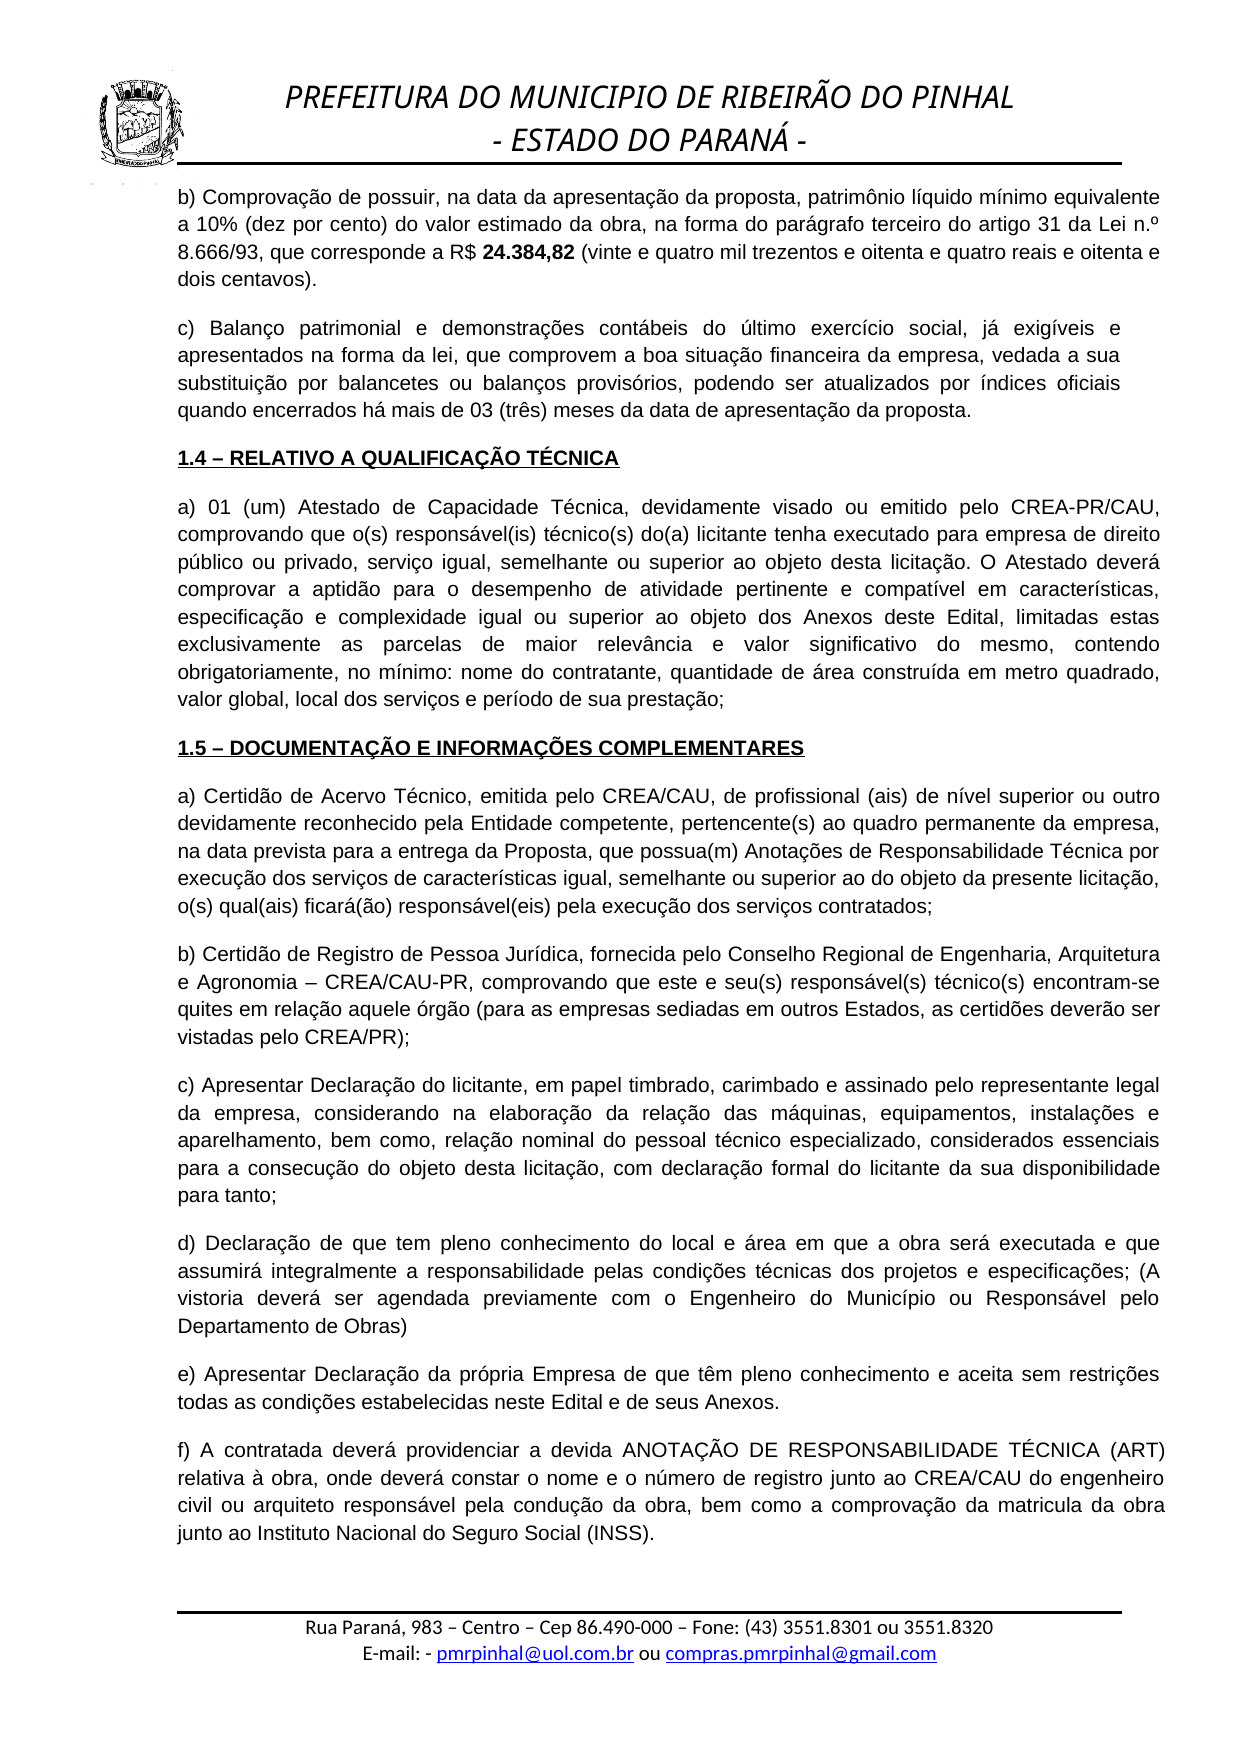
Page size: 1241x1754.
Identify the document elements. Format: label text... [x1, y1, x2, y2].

text b) Comprovação de possuir, na data da apresentação da proposta, patrimônio líquido mínimo equivalente a 10% (dez por cento) do valor estimado da obra, na forma do parágrafo terceiro do artigo 31 da Lei n.º 8.666/93, que corresponde a R$ 24.384,82 (vinte e quatro mil trezentos e oitenta e quatro reais e oitenta e dois centavos). [177, 184, 1161, 291]
text a) 01 (um) Atestado de Capacidade Técnica, devidamente visado ou emitido pelo CREA-PR/CAU, comprovando que o(s) responsável(is) técnico(s) do(a) licitante tenha executado para empresa de direito público ou privado, serviço igual, semelhante ou superior ao objeto desta licitação. O Atestado deverá comprovar a aptidão para o desempenho de atividade pertinente e compatível em características, especificação e complexidade igual ou superior ao objeto dos Anexos deste Edital, limitadas estas exclusivamente as parcelas de maior relevância e valor significativo do mesmo, contendo obrigatoriamente, no mínimo: nome do contratante, quantidade de área construída em metro quadrado, valor global, local dos serviços e período de sua prestação; [177, 494, 1161, 711]
text 1.5 – DOCUMENTAÇÃO E INFORMAÇÕES COMPLEMENTARES [177, 735, 1161, 759]
text c) Apresentar Declaração do licitante, em papel timbrado, carimbado e assinado pelo representante legal da empresa, considerando na elaboração da relação das máquinas, equipamentos, instalações e aparelhamento, bem como, relação nominal do pessoal técnico especializado, considerados essenciais para a consecução do objeto desta licitação, com declaração formal do licitante da sua disponibilidade para tanto; [177, 1073, 1161, 1207]
text d) Declaração de que tem pleno conhecimento do local e área em que a obra será executada e que assumirá integralmente a responsabilidade pelas condições técnicas dos projetos e especificações; (A vistoria deverá ser agendada previamente com o Engenheiro do Município ou Responsável pelo Departamento de Obras) [177, 1231, 1161, 1338]
text c) Balanço patrimonial e demonstrações contábeis do último exercício social, já exigíveis e apresentados na forma da lei, que comprovem a boa situação financeira da empresa, vedada a sua substituição por balancetes ou balanços provisórios, podendo ser atualizados por índices oficiais quando encerrados há mais de 03 (três) meses da data de apresentação da proposta. [177, 315, 1122, 422]
text f) A contratada deverá providenciar a devida ANOTAÇÃO DE RESPONSABILIDADE TÉCNICA (ART) relativa à obra, onde deverá constar o nome e o número de registro junto ao CREA/CAU do engenheiro civil ou arquiteto responsável pela condução da obra, bem como a comprovação da matricula da obra junto ao Instituto Nacional do Seguro Social (INSS). [177, 1438, 1167, 1544]
text b) Certidão de Registro de Pessoa Jurídica, fornecida pelo Conselho Regional de Engenharia, Arquitetura e Agronomia – CREA/CAU-PR, comprovando que este e seu(s) responsável(s) técnico(s) encontram-se quites em relação aquele órgão (para as empresas sediadas em outros Estados, as certidões deverão ser vistadas pelo CREA/PR); [177, 942, 1161, 1048]
text e) Apresentar Declaração da própria Empresa de que têm pleno conhecimento e aceita sem restrições todas as condições estabelecidas neste Edital e de seus Anexos. [177, 1362, 1161, 1413]
picture [83, 65, 202, 185]
text 1.4 – RELATIVO A QUALIFICAÇÃO TÉCNICA [177, 446, 1161, 470]
text a) Certidão de Acervo Técnico, emitida pelo CREA/CAU, de profissional (ais) de nível superior ou outro devidamente reconhecido pela Entidade competente, pertencente(s) ao quadro permanente da empresa, na data prevista para a entrega da Proposta, que possua(m) Anotações de Responsabilidade Técnica por execução dos serviços de características igual, semelhante ou superior ao do objeto da presente licitação, o(s) qual(ais) ficará(ão) responsável(eis) pela execução dos serviços contratados; [177, 784, 1161, 918]
